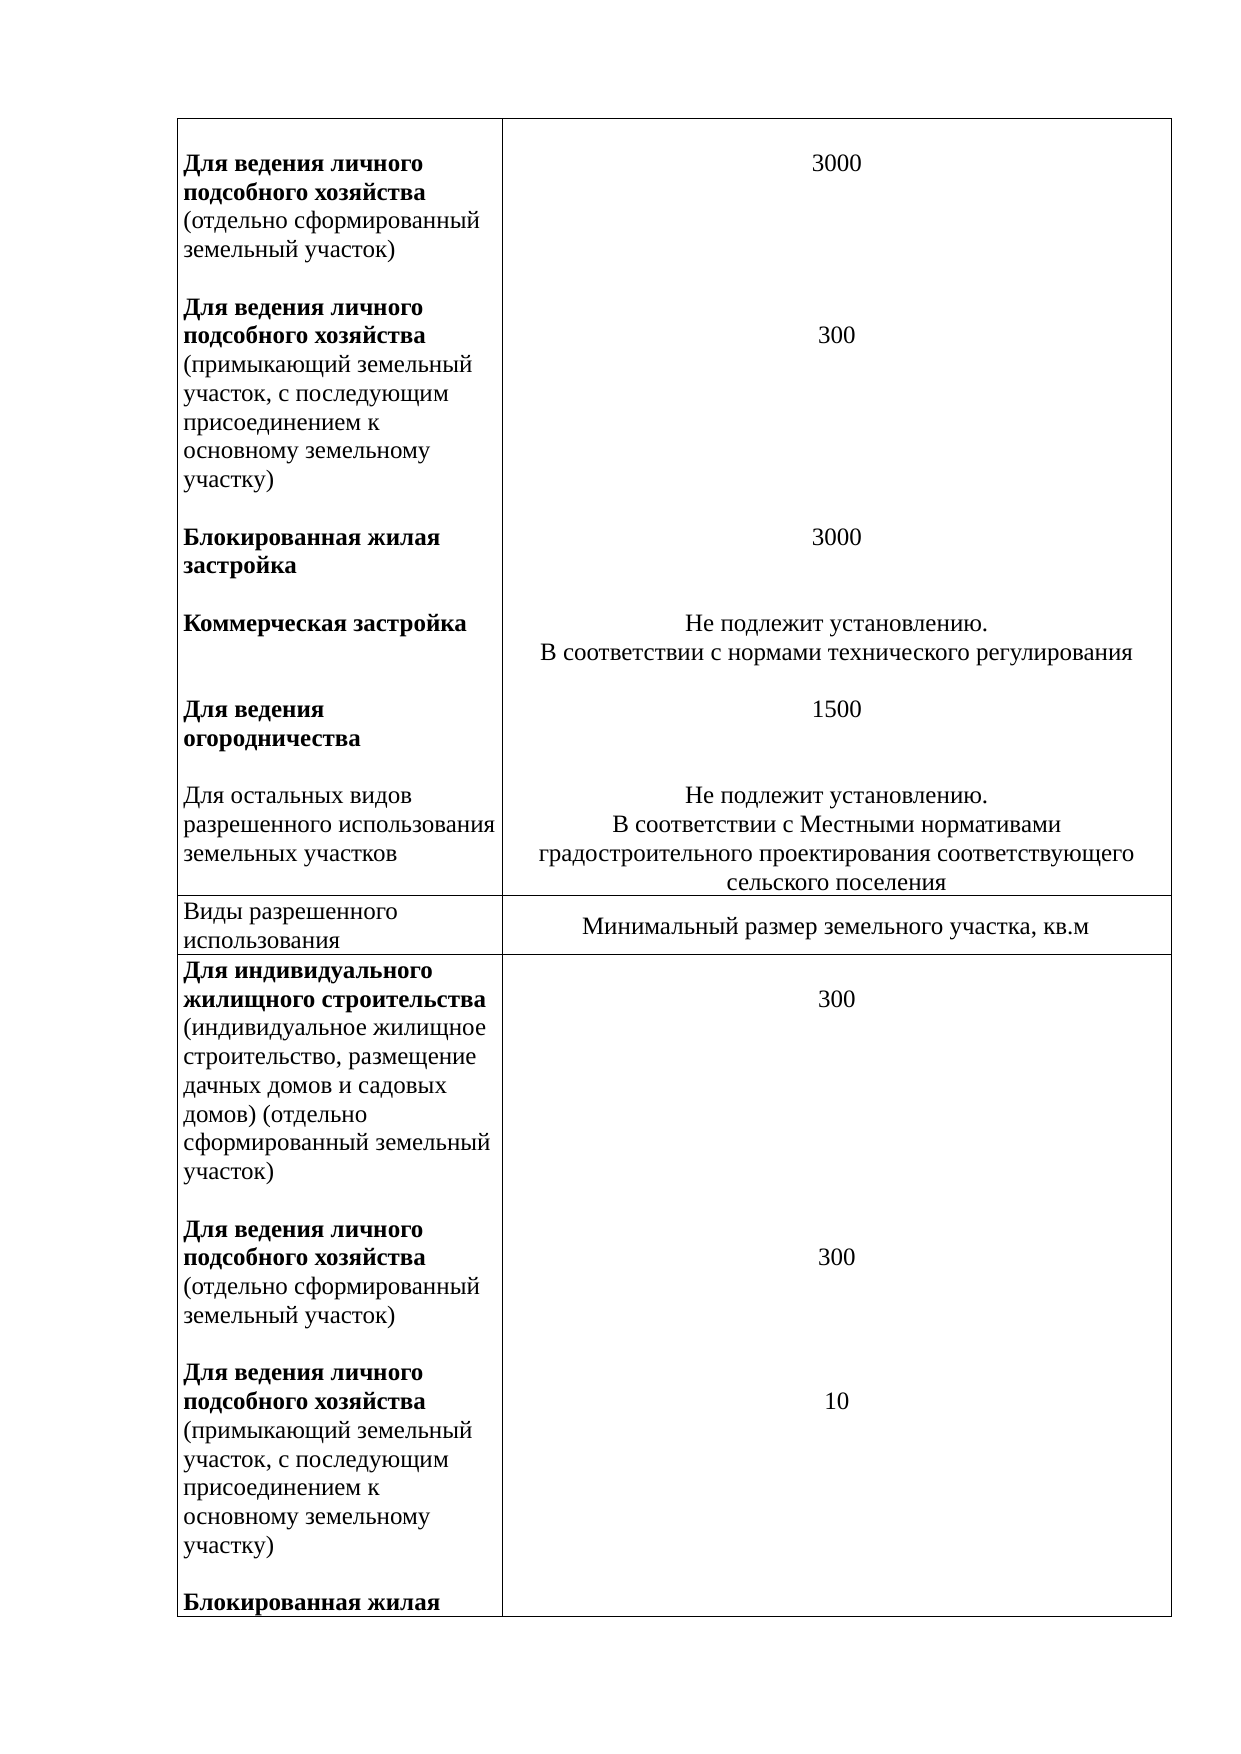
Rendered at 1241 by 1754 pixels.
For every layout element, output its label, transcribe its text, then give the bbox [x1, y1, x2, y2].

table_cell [178, 955, 502, 1616]
table_cell Минимальный размер земельного участка, кв.м [503, 896, 1171, 954]
table_cell Виды разрешенного использования [178, 896, 502, 954]
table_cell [503, 955, 1171, 1616]
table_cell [178, 119, 502, 895]
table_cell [503, 119, 1171, 895]
